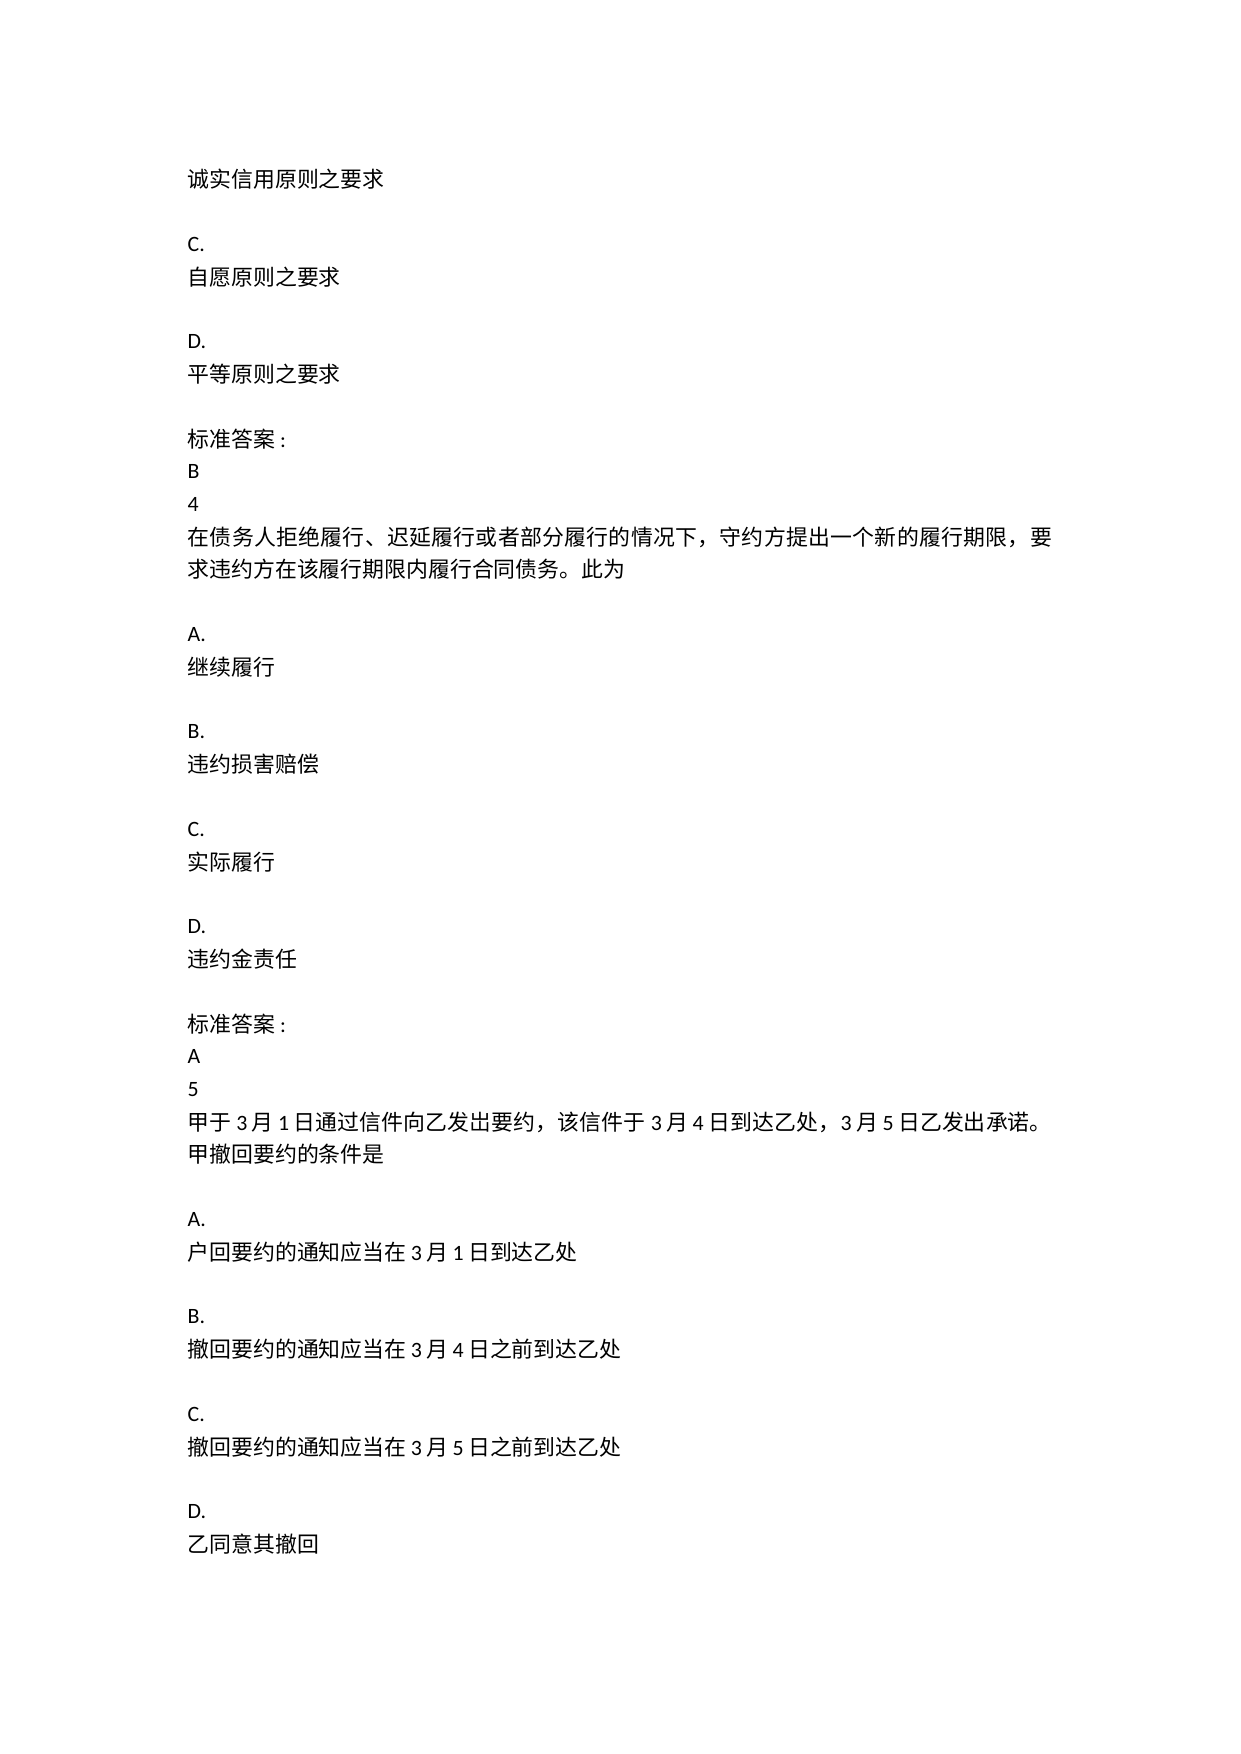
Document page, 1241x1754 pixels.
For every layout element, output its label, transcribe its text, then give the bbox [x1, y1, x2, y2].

text B. [187, 714, 1053, 747]
text B [187, 454, 1053, 487]
text 甲于3月1日通过信件向乙发岀要约，该信件于3月4日到达乙处，3月5日乙发出承诺。甲撤回要约的条件是 [187, 1104, 1053, 1169]
text 平等原则之要求 [187, 357, 1053, 389]
text D. [187, 324, 1053, 357]
text 违约金责任 [187, 942, 1053, 974]
text 标准答案 : [187, 1007, 1053, 1039]
text 乙同意其撤回 [187, 1527, 1053, 1559]
text 自愿原则之要求 [187, 259, 1053, 292]
text 违约损害赔偿 [187, 747, 1053, 779]
text 4 [187, 487, 1053, 519]
text 诚实信用原则之要求 [187, 162, 1053, 194]
text 撤回要约的通知应当在3月5日之前到达乙处 [187, 1429, 1053, 1462]
text A. [187, 1202, 1053, 1234]
text A [187, 1039, 1053, 1072]
text 实际履行 [187, 844, 1053, 877]
text 继续履行 [187, 649, 1053, 682]
text C. [187, 812, 1053, 844]
text D. [187, 1494, 1053, 1527]
text C. [187, 227, 1053, 259]
text A. [187, 617, 1053, 649]
text 在债务人拒绝履行、迟延履行或者部分履行的情况下，守约方提出一个新的履行期限，要求违约方在该履行期限内履行合同债务。此为 [187, 519, 1053, 584]
text 户回要约的通知应当在3月1日到达乙处 [187, 1234, 1053, 1267]
text C. [187, 1397, 1053, 1429]
text 5 [187, 1072, 1053, 1104]
text 标准答案 : [187, 422, 1053, 454]
text 撤回要约的通知应当在3月4日之前到达乙处 [187, 1332, 1053, 1364]
text B. [187, 1299, 1053, 1332]
text D. [187, 909, 1053, 942]
